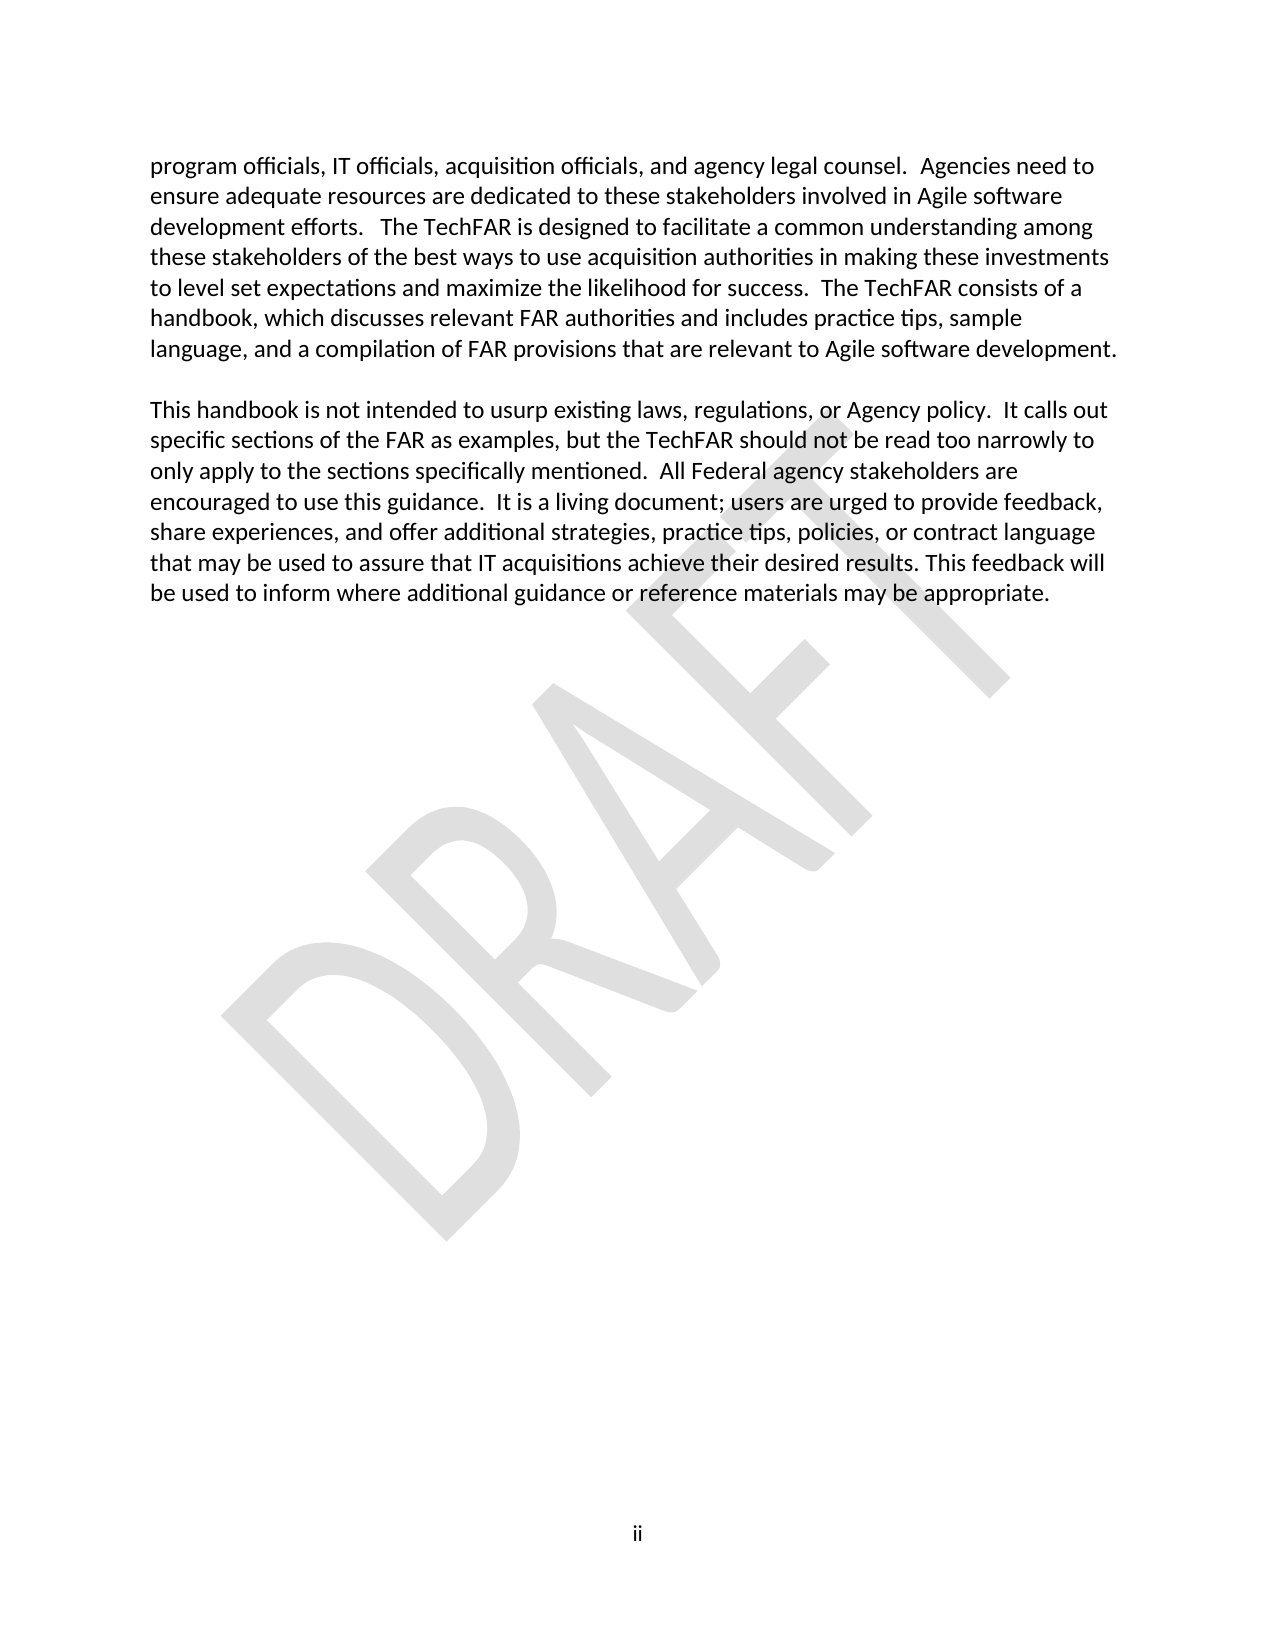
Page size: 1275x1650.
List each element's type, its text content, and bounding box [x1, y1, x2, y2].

text This handbook is not intended to usurp existing laws, regulations, or Agency policy. It calls out specific sections of the FAR as examples, but the TechFAR should not be read too narrowly to only apply to the sections specifically mentioned. All Federal agency stakeholders are encouraged to use this guidance. It is a living document; users are urged to provide feedback, share experiences, and offer additional strategies, practice tips, policies, or contract language that may be used to assure that IT acquisitions achieve their desired results. This feedback will be used to inform where additional guidance or reference materials may be appropriate. [150, 394, 1125, 608]
text In every agency, there are multiple stakeholders who share in the responsibility for achieving successful results from their IT investments and who form the acquisition team, including program officials, IT officials, acquisition officials, and agency legal counsel. Agencies need to ensure adequate resources are dedicated to these stakeholders involved in Agile software development efforts. The TechFAR is designed to facilitate a common understanding among these stakeholders of the best ways to use acquisition authorities in making these investments to level set expectations and maximize the likelihood for success. The TechFAR consists of a handbook, which discusses relevant FAR authorities and includes practice tips, sample language, and a compilation of FAR provisions that are relevant to Agile software development. [150, 150, 1125, 364]
